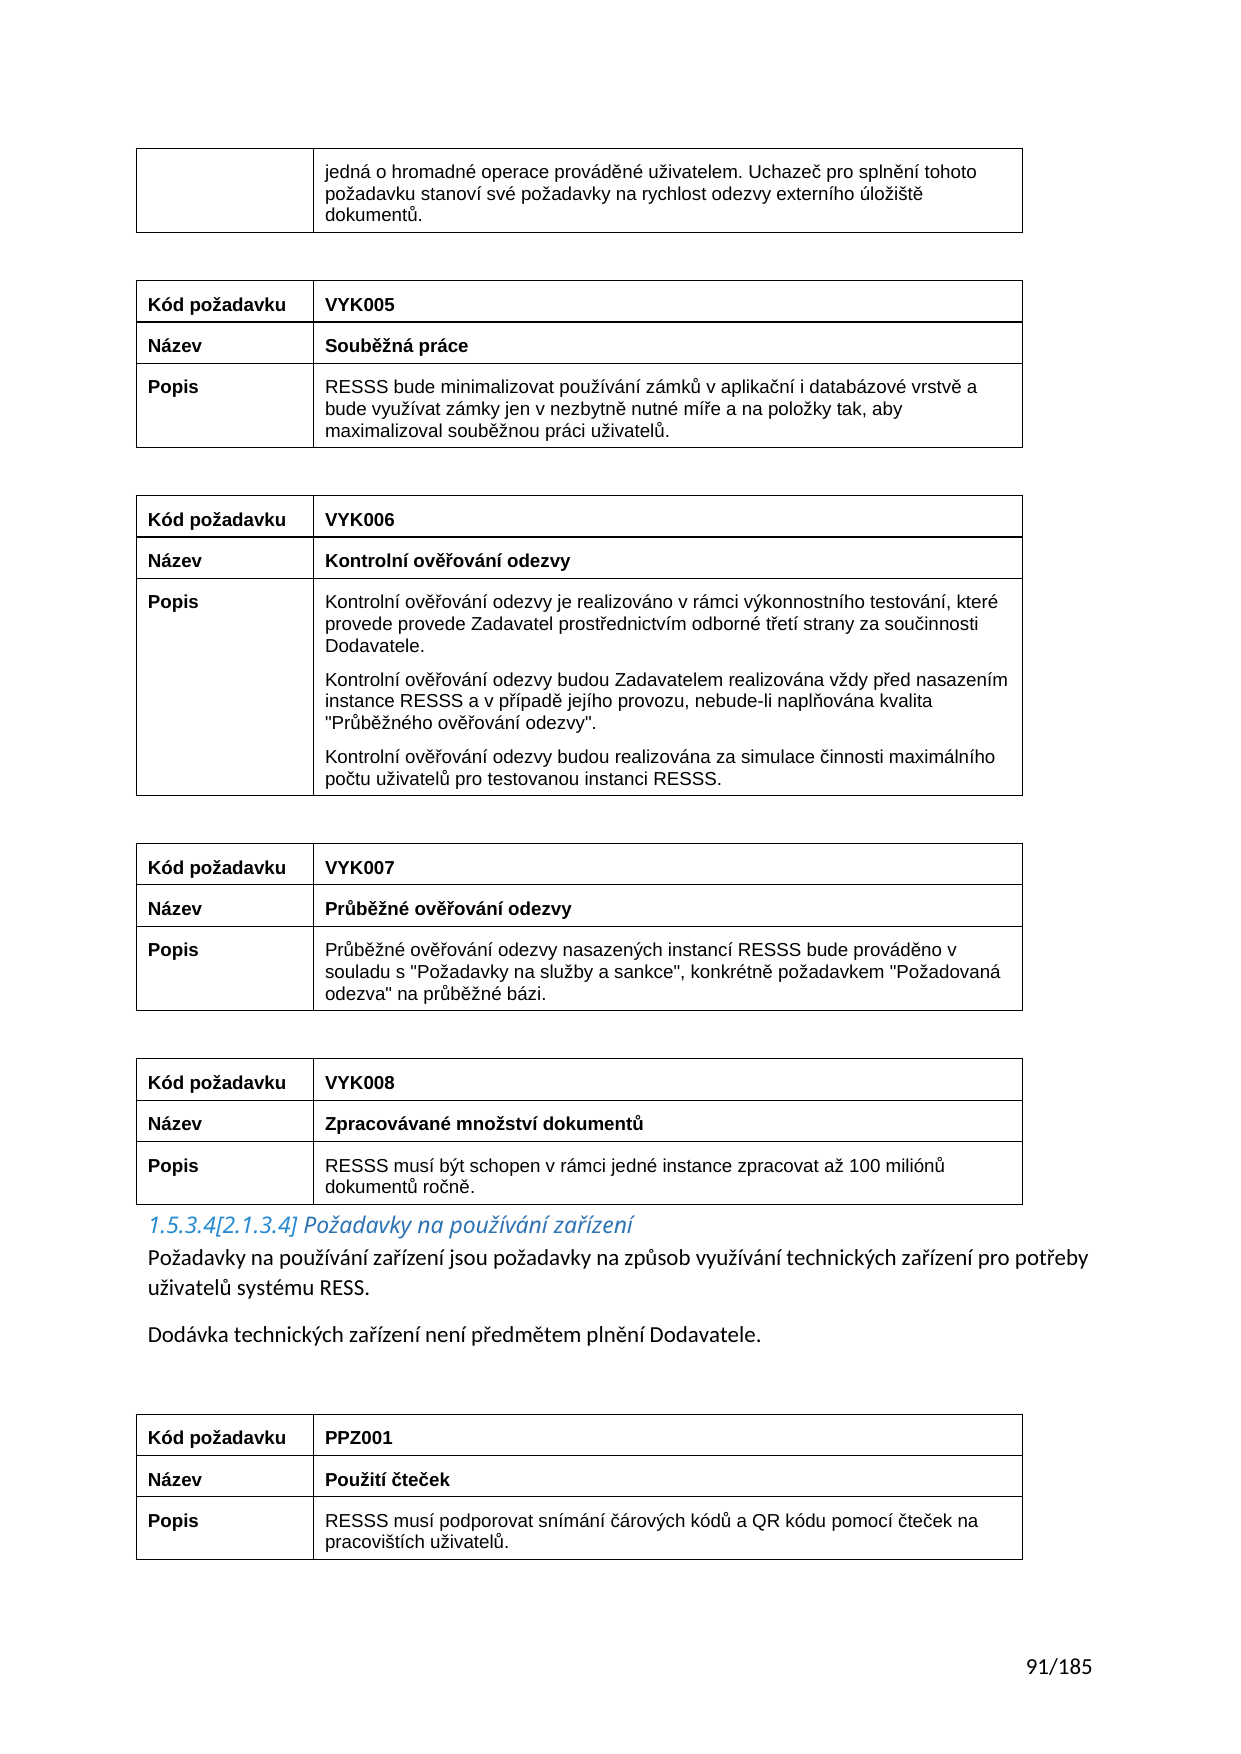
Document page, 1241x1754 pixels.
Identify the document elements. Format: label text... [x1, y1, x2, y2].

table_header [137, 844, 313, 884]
text Dodávka technických zařízení není předmětem plnění Dodavatele. [148, 1320, 1093, 1348]
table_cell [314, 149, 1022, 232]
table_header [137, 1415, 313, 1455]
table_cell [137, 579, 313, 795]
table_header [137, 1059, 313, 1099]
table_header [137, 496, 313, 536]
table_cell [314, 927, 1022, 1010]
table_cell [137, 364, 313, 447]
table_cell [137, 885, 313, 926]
text Požadavky na používání zařízení jsou požadavky na způsob využívání technických zařízení pro potřeby uživatelů systému RESS. [148, 1243, 1093, 1301]
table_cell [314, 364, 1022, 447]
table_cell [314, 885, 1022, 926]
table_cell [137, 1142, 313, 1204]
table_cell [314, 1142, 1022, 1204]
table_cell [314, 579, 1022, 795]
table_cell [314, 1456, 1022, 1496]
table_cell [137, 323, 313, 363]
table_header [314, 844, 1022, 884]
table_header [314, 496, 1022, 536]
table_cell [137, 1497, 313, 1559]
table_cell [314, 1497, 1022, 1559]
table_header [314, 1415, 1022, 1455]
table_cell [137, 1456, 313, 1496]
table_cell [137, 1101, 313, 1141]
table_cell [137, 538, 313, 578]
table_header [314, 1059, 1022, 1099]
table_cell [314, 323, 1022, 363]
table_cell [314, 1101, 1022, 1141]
subtitle Požadavky na používání zařízení [148, 1209, 1093, 1240]
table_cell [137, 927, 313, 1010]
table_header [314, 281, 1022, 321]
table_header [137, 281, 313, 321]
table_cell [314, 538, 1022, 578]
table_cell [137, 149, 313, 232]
